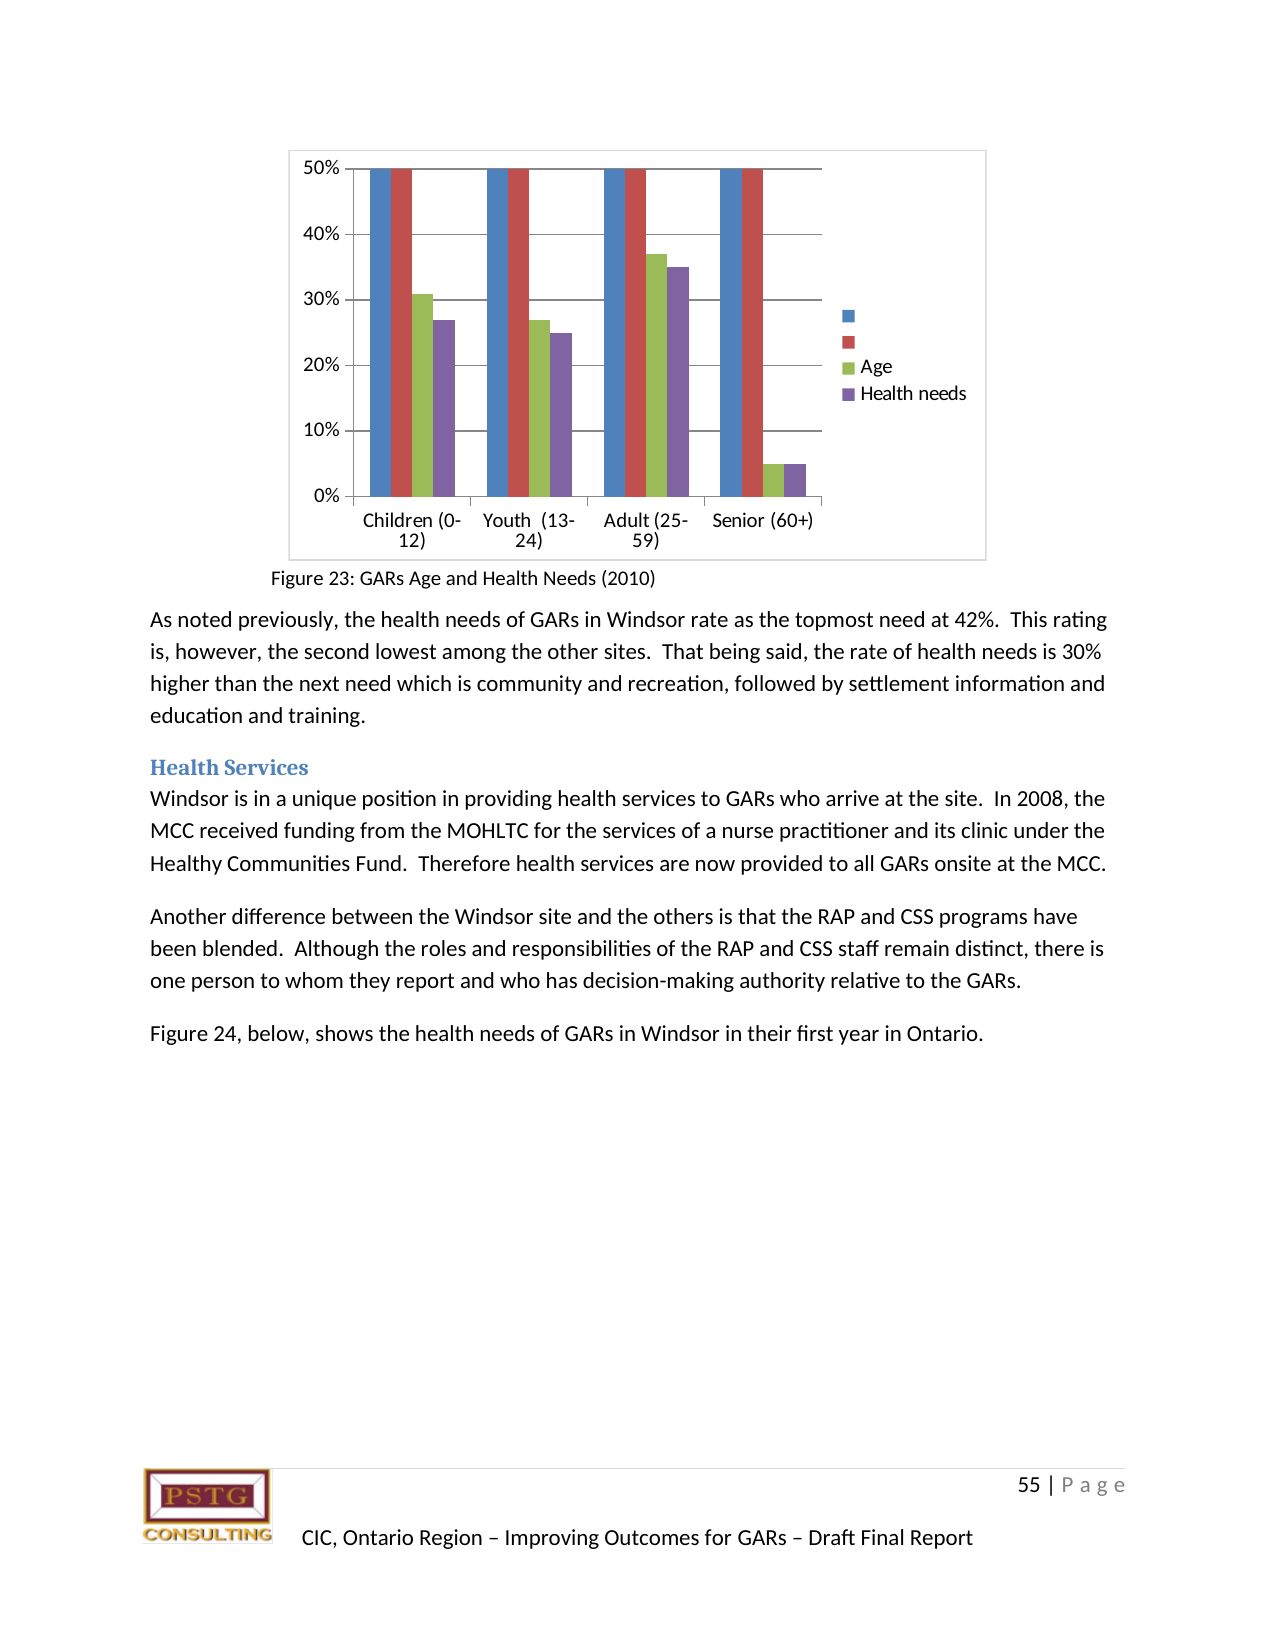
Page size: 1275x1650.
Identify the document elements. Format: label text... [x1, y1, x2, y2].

text Figure 24, below, shows the health needs of GARs in Windsor in their first year in Ontario. [150, 1019, 1125, 1047]
text As noted previously, the health needs of GARs in Windsor rate as the topmost need at 42%. This rating is, however, the second lowest among the other sites. That being said, the rate of health needs is 30% higher than the next need which is community and recreation, followed by settlement information and education and training. [150, 605, 1125, 729]
subtitle Health Services [150, 754, 1125, 781]
text Windsor is in a unique position in providing health services to GARs who arrive at the site. In 2008, the MCC received funding from the MOHLTC for the services of a nurse practitioner and its clinic under the Healthy Communities Fund. Therefore health services are now provided to all GARs onsite at the MCC. [150, 784, 1125, 877]
picture [142, 1468, 274, 1545]
text Another difference between the Windsor site and the others is that the RAP and CSS programs have been blended. Although the roles and responsibilities of the RAP and CSS staff remain distinct, there is one person to whom they report and who has decision-making authority relative to the GARs. [150, 902, 1125, 994]
text Figure 23: GARs Age and Health Needs (2010) [196, 565, 1125, 591]
